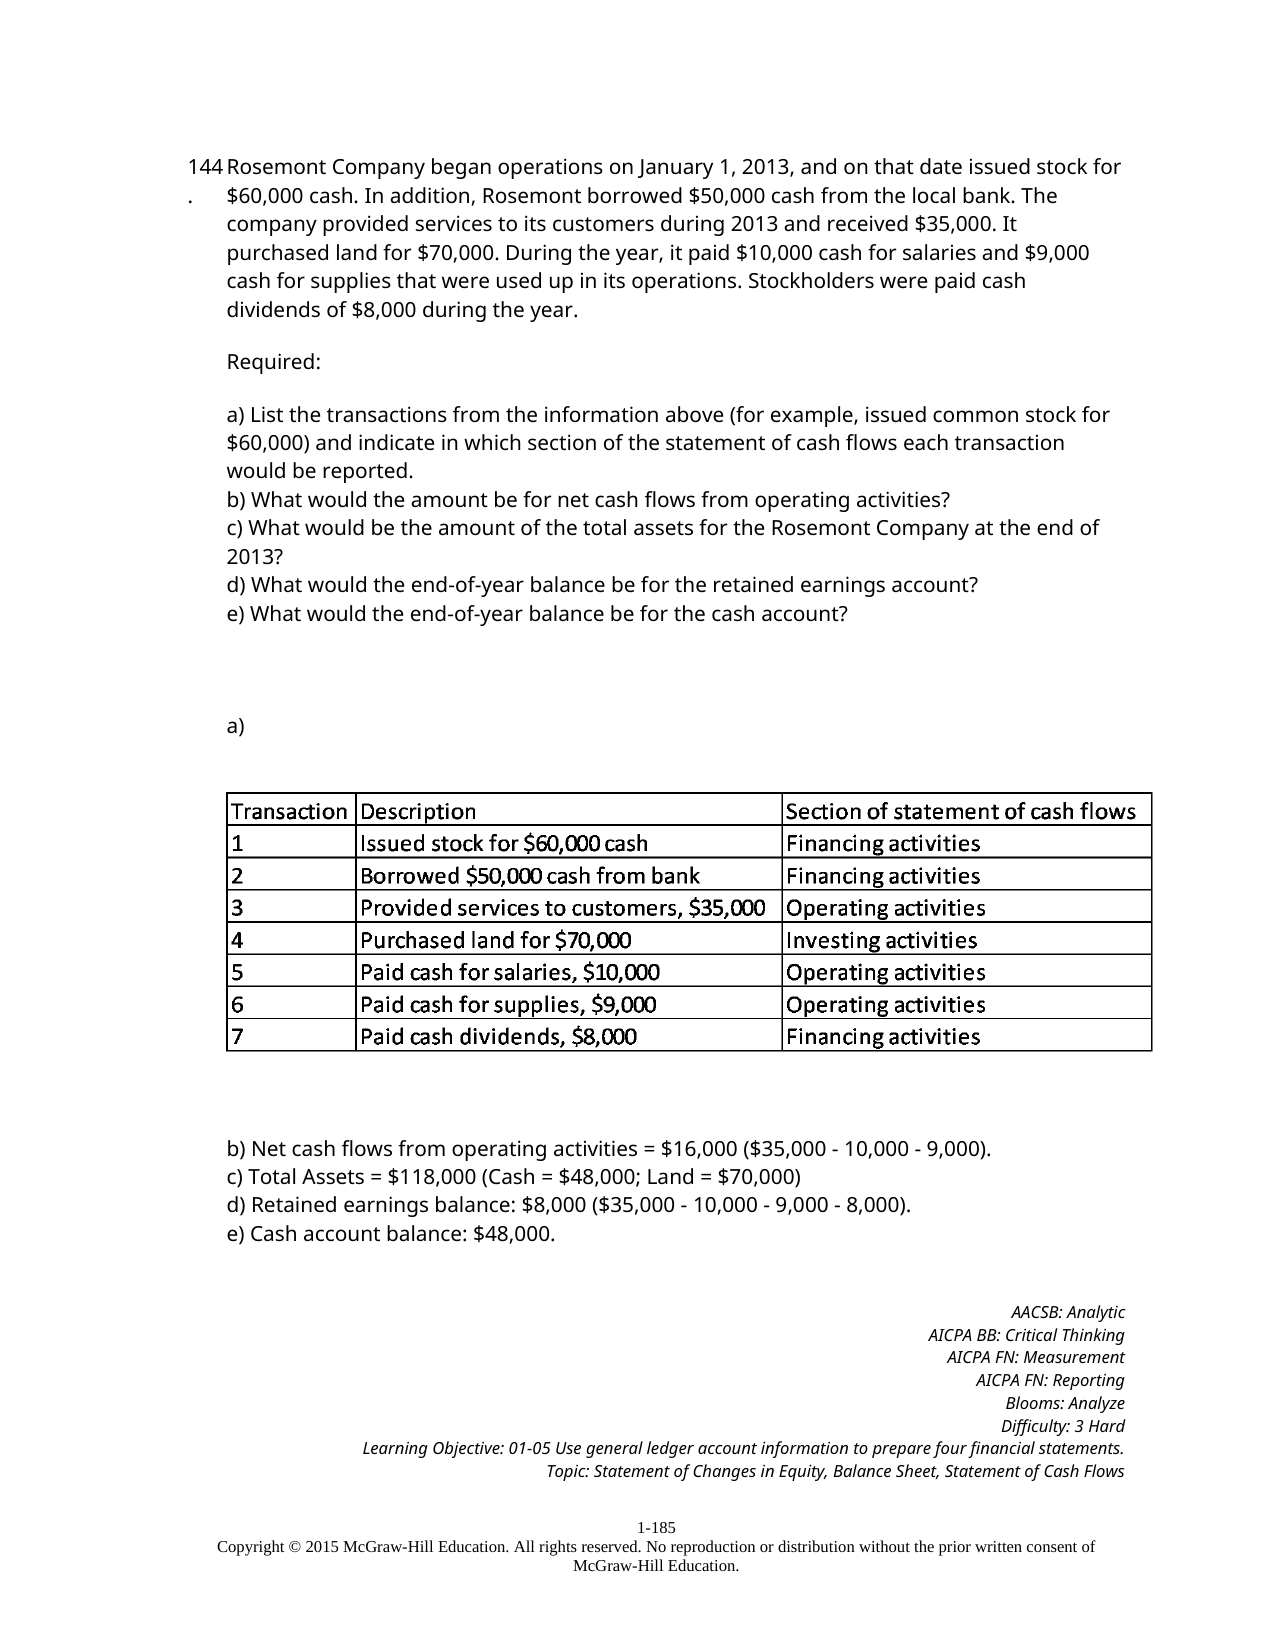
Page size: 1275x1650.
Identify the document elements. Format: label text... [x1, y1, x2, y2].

table_header 144. [188, 153, 226, 1275]
table_header Rosemont Company began operations on January 1, 2013, and on that date issued stock for $60,000 cash. In addition, Rosemont borrowed $50,000 cash from the local bank. The company provided services to its customers during 2013 and received $35,000. It purchased land for $70,000. During the year, it paid $10,000 cash for salaries and $9,000 cash for supplies that were used up in its operations. Stockholders were paid cash dividends of $8,000 during the year. Required: a) List the transactions from the information above (for example, issued common stock for $60,000) and indicate in which section of the statement of cash flows each transaction would be reported. b) What would the amount be for net cash flows from operating activities? c) What would be the amount of the total assets for the Rosemont Company at the end of 2013? d) What would the end-of-year balance be for the retained earnings account? e) What would the end-of-year balance be for the cash account? a) b) Net cash flows from operating activities = $16,000 ($35,000 - 10,000 - 9,000). c) Total Assets = $118,000 (Cash = $48,000; Land = $70,000) d) Retained earnings balance: $8,000 ($35,000 - 10,000 - 9,000 - 8,000). e) Cash account balance: $48,000. [226, 153, 1125, 792]
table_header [188, 1301, 1125, 1482]
picture [226, 792, 1153, 1052]
table_header Rosemont Company began operations on January 1, 2013, and on that date issued stock for $60,000 cash. In addition, Rosemont borrowed $50,000 cash from the local bank. The company provided services to its customers during 2013 and received $35,000. It purchased land for $70,000. During the year, it paid $10,000 cash for salaries and $9,000 cash for supplies that were used up in its operations. Stockholders were paid cash dividends of $8,000 during the year. Required: a) List the transactions from the information above (for example, issued common stock for $60,000) and indicate in which section of the statement of cash flows each transaction would be reported. b) What would the amount be for net cash flows from operating activities? c) What would be the amount of the total assets for the Rosemont Company at the end of 2013? d) What would the end-of-year balance be for the retained earnings account? e) What would the end-of-year balance be for the cash account? a) b) Net cash flows from operating activities = $16,000 ($35,000 - 10,000 - 9,000). c) Total Assets = $118,000 (Cash = $48,000; Land = $70,000) d) Retained earnings balance: $8,000 ($35,000 - 10,000 - 9,000 - 8,000). e) Cash account balance: $48,000. [226, 1052, 1125, 1275]
